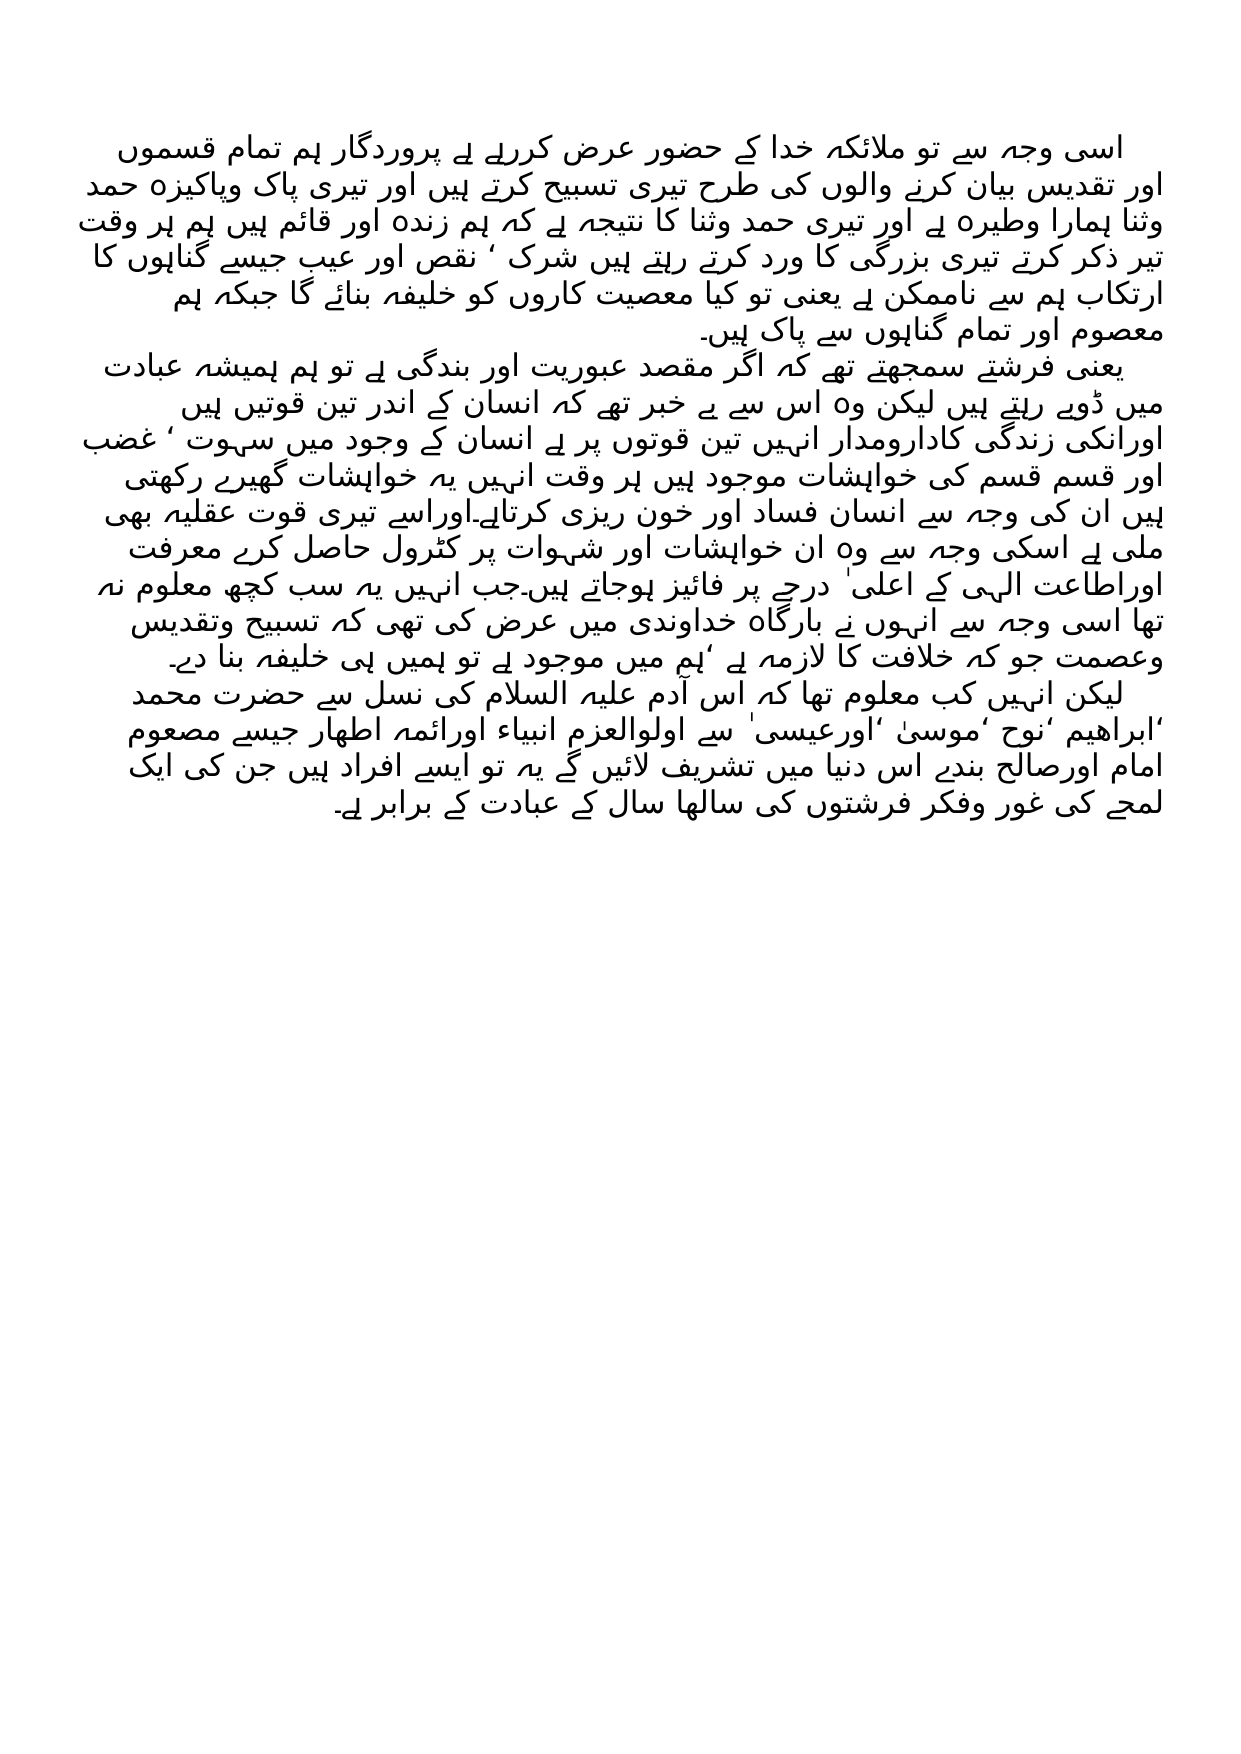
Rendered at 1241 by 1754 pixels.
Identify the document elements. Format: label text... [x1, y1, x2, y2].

text اسی وجہ سے تو ملائکہ خدا کے حضور عرض کررہے ہے پروردگار ہم تمام قسموں اور تقدیس بیان کرنے والوں کی طرح تیری تسبیح کرتے ہیں اور تیری پاک وپاکیزہ حمد وثنا ہمارا وطیرہ ہے اور تیری حمد وثنا کا نتیجہ ہے کہ ہم زندہ اور قائم ہیں ہم ہر وقت تیر ذکر کرتے تیری بزرگی کا ورد کرتے رہتے ہیں شرک ‘ نقص اور عیب جیسے گناہوں کا ارتکاب ہم سے ناممکن ہے یعنی تو کیا معصیت کاروں کو خلیفہ بنائے گا جبکہ ہم معصوم اور تمام گناہوں سے پاک ہیں۔ [75, 130, 1165, 348]
text لیکن انہیں کب معلوم تھا کہ اس آدم علیہ السلام کی نسل سے حضرت محمد ‘ابراھیم ‘نوح ‘موسیٰ ‘اورعیسی ٰ سے اولوالعزم انبیاء اورائمہ اطھار جیسے مصعوم امام اورصالح بندے اس دنیا میں تشریف لائیں گے یہ تو ایسے افراد ہیں جن کی ایک لمحے کی غور وفکر فرشتوں کی سالھا سال کے عبادت کے برابر ہے۔ [75, 675, 1165, 820]
text یعنی فرشتے سمجھتے تھے کہ اگر مقصد عبوریت اور بندگی ہے تو ہم ہمیشہ عبادت میں ڈوبے رہتے ہیں لیکن وہ اس سے بے خبر تھے کہ انسان کے اندر تین قوتیں ہیں اورانکی زندگی کادارومدار انہیں تین قوتوں پر ہے انسان کے وجود میں سہوت ‘ غضب اور قسم قسم کی خواہشات موجود ہیں ہر وقت انہیں یہ خواہشات گھیرے رکھتی ہیں ان کی وجہ سے انسان فساد اور خون ریزی کرتاہے۔اوراسے تیری قوت عقلیہ بھی ملی ہے اسکی وجہ سے وہ ان خواہشات اور شہوات پر کٹرول حاصل کرے معرفت اوراطاعت الہی کے اعلی ٰ درجے پر فائیز ہوجاتے ہیں۔جب انہیں یہ سب کچھ معلوم نہ تھا اسی وجہ سے انہوں نے بارگاہ خداوندی میں عرض کی تھی کہ تسبیح وتقدیس وعصمت جو کہ خلافت کا لازمہ ہے ‘ہم میں موجود ہے تو ہمیں ہی خلیفہ بنا دے۔ [75, 348, 1165, 675]
